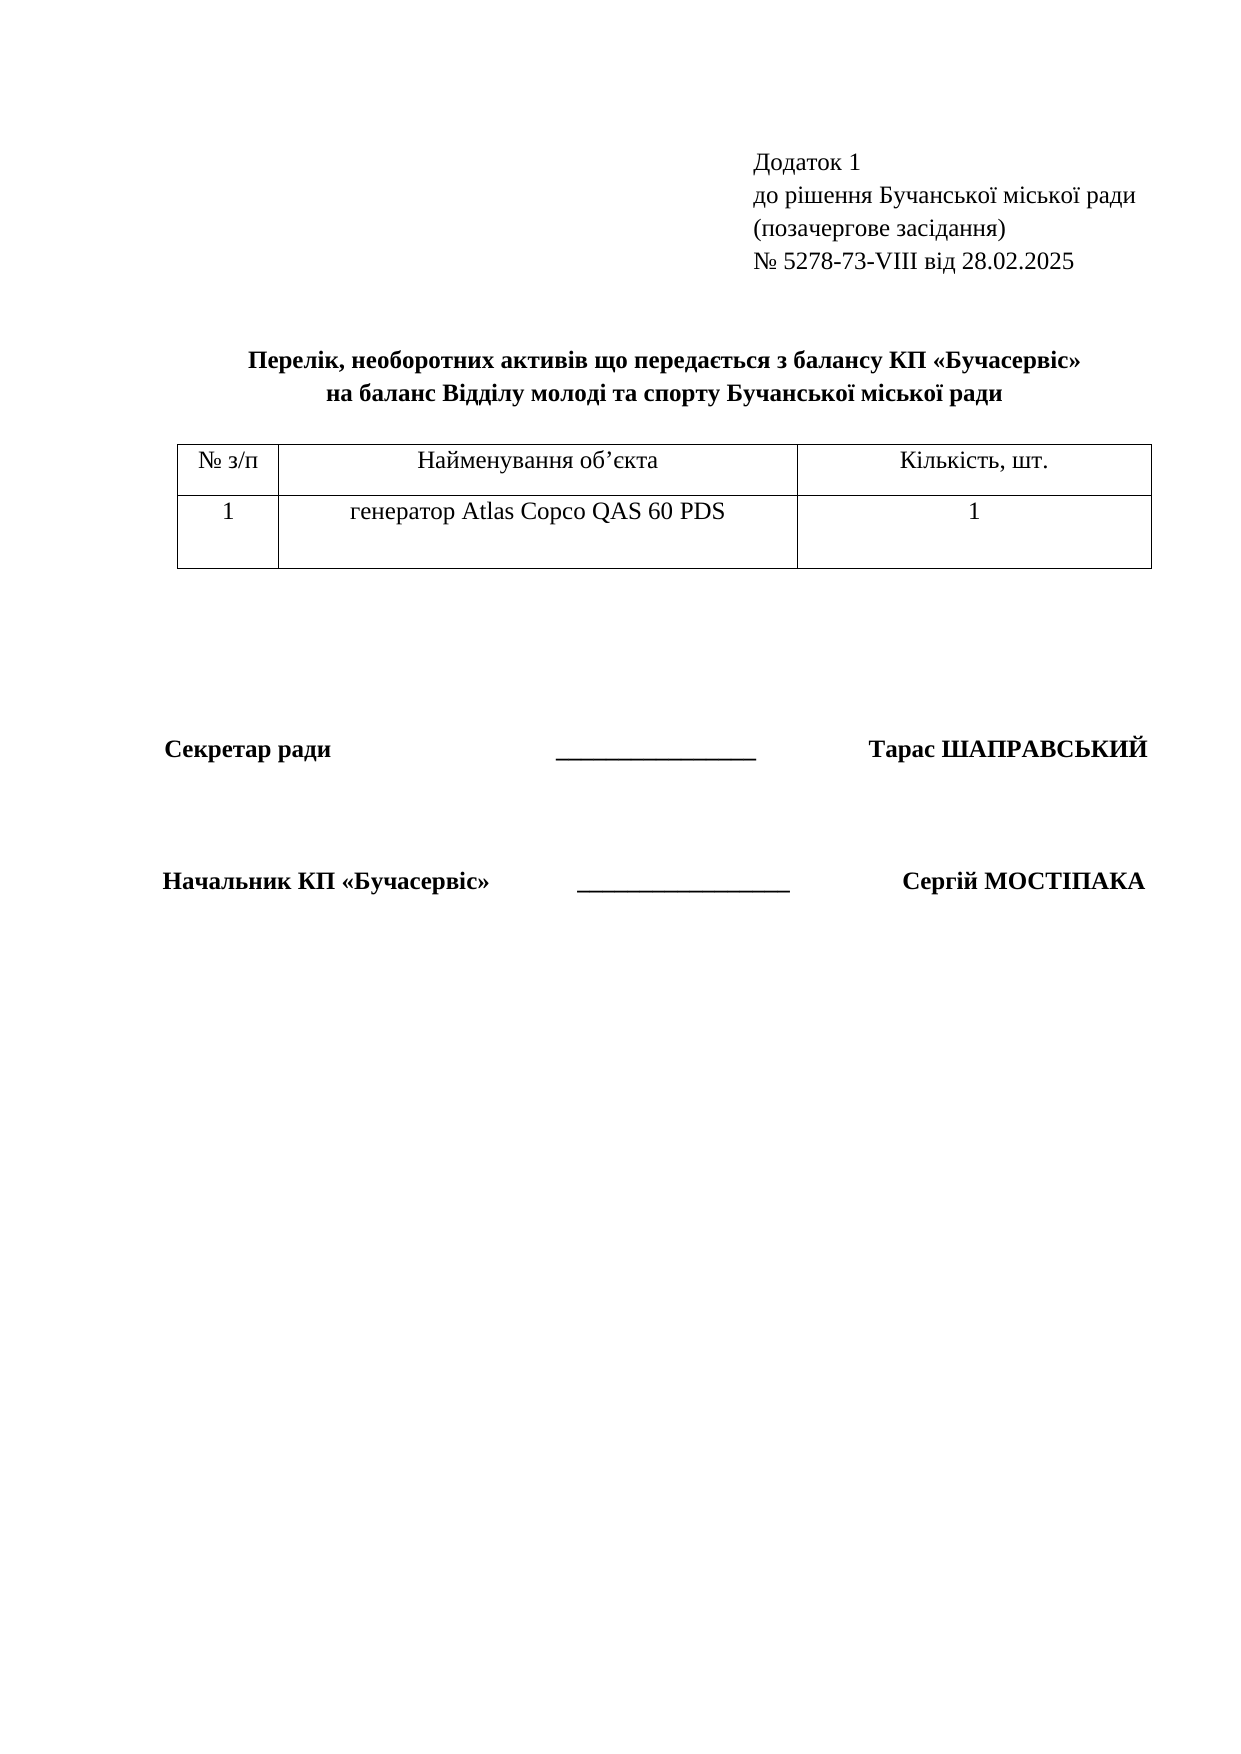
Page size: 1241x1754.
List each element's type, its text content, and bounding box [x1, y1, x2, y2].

table_header Найменування об’єкта [279, 445, 797, 495]
table_header № з/п [178, 445, 278, 495]
text на баланс Відділу молоді та спорту Бучанської міської ради [177, 378, 1152, 407]
text Начальник КП «Бучасервіс» _________________ Сергій МОСТІПАКА [162, 866, 1167, 895]
text № 5278-73-VIІІ від 28.02.2025 [255, 246, 1152, 275]
table_header Кількість, шт. [798, 445, 1151, 495]
table_cell генератор Atlas Copco QAS 60 PDS [279, 496, 797, 568]
text до рішення Бучанської міської ради [255, 180, 1152, 209]
text Додаток 1 [753, 147, 1152, 176]
text Перелік, необоротних активів що передається з балансу КП «Бучасервіс» [177, 345, 1152, 374]
text (позачергове засідання) [255, 213, 1152, 242]
text Секретар ради ________________ Тарас ШАПРАВСЬКИЙ [133, 734, 1167, 763]
table_cell 1 [178, 496, 278, 568]
table_cell 1 [798, 496, 1151, 568]
